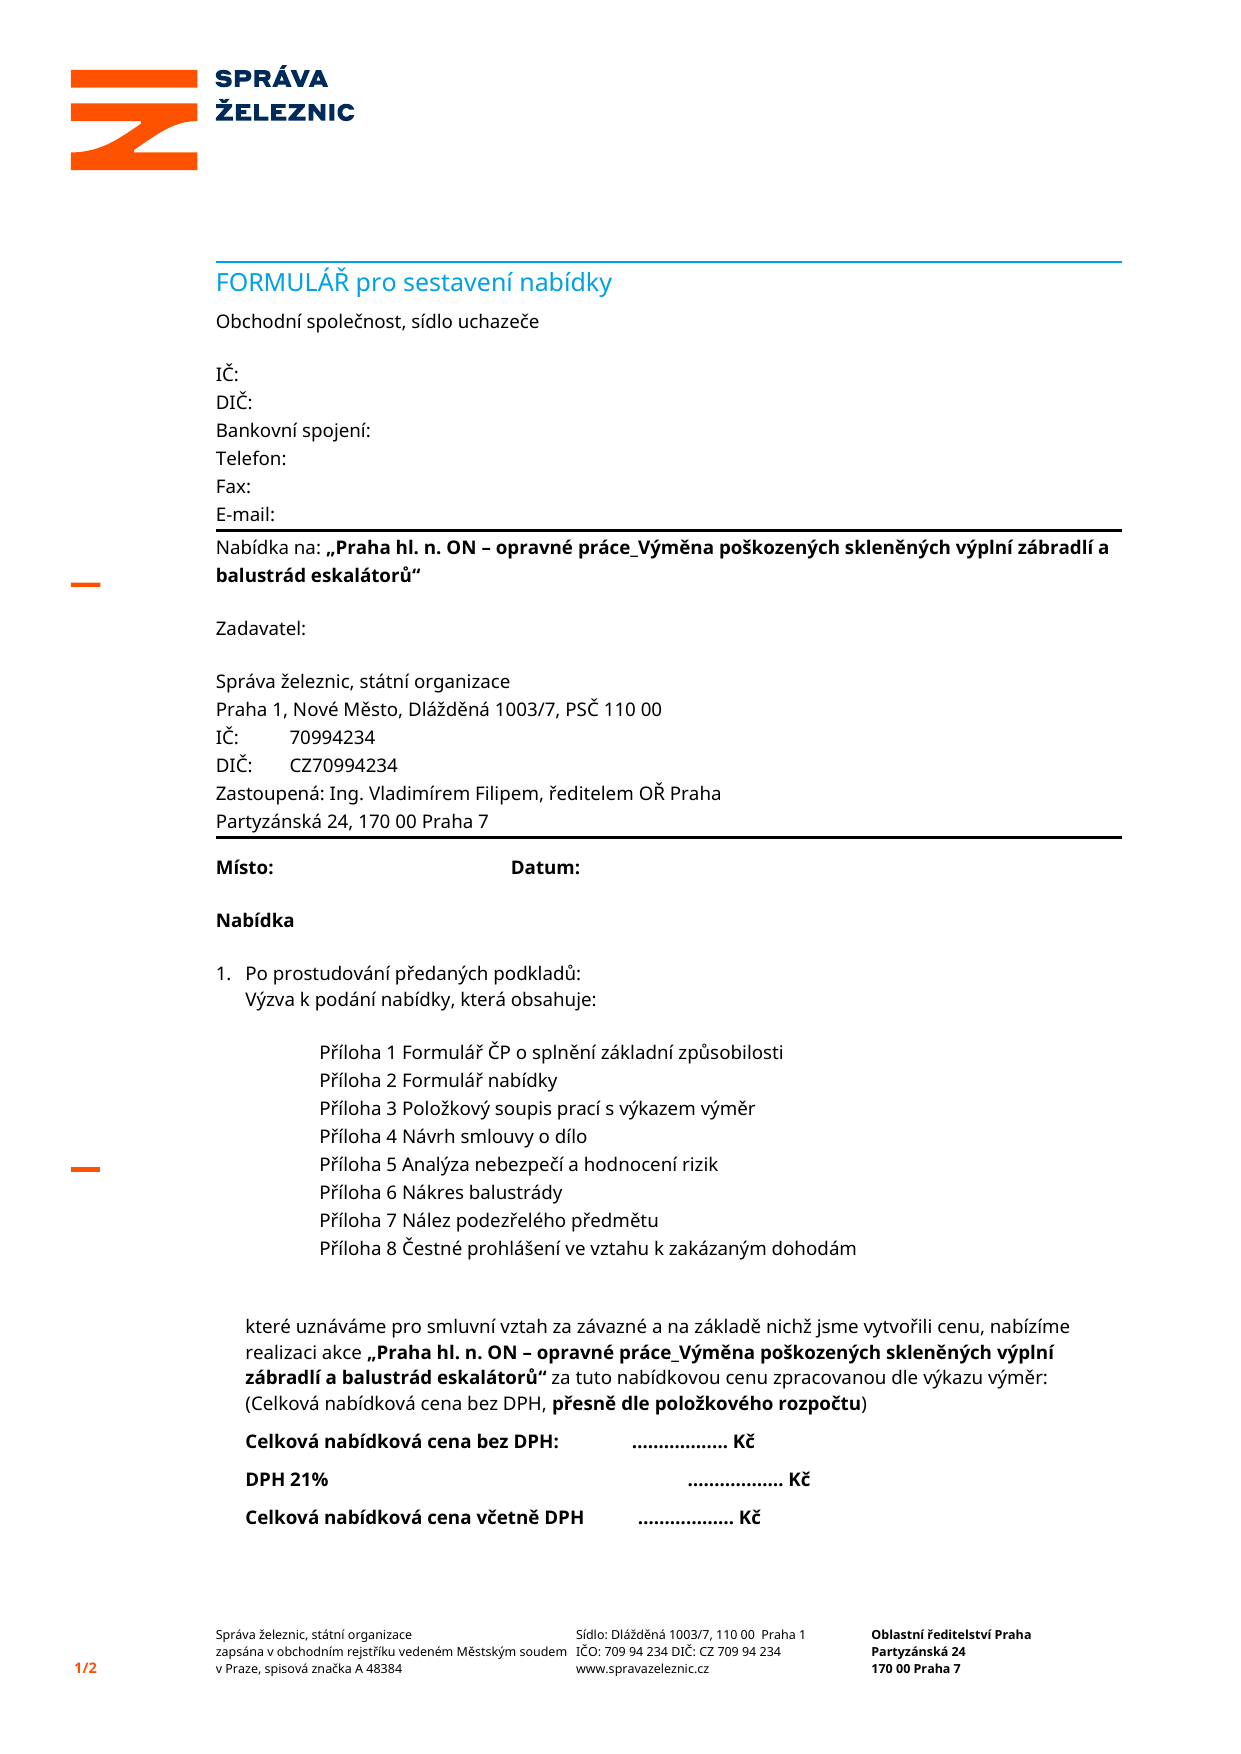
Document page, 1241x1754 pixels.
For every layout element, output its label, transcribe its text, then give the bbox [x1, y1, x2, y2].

text DIČ: CZ70994234 [216, 753, 1122, 778]
subtitle FORMULÁŘ pro sestavení nabídky [216, 263, 1122, 298]
text DIČ: [216, 389, 1122, 415]
text Nabídka na: „Praha hl. n. ON – opravné práce_Výměna poškozených skleněných výplní zábradlí a balustrád eskalátorů“ [216, 534, 1122, 588]
text E-mail: [216, 501, 1122, 529]
text Příloha 1 Formulář ČP o splnění základní způsobilosti [319, 1039, 1122, 1064]
text Obchodní společnost, sídlo uchazeče [216, 308, 1122, 334]
text Místo: Datum: [216, 854, 1122, 880]
text které uznáváme pro smluvní vztah za závazné a na základě nichž jsme vytvořili cenu, nabízíme realizaci akce „Praha hl. n. ON – opravné práce_Výměna poškozených skleněných výplní zábradlí a balustrád eskalátorů“ za tuto nabídkovou cenu zpracovanou dle výkazu výměr: [245, 1314, 1122, 1390]
list Po prostudování předaných podkladů: [216, 960, 1122, 986]
text Správa železnic, státní organizace [216, 668, 1122, 694]
text Příloha 6 Nákres balustrády [319, 1179, 1122, 1204]
text Příloha 5 Analýza nebezpečí a hodnocení rizik [319, 1151, 1122, 1177]
text Příloha 2 Formulář nabídky [319, 1067, 1122, 1092]
text IČ: 70994234 [216, 724, 1122, 750]
text Fax: [216, 473, 1122, 499]
text Příloha 7 Nález podezřelého předmětu [319, 1207, 1122, 1233]
text DPH 21% ……………… Kč [245, 1466, 1122, 1492]
text Zastoupená: Ing. Vladimírem Filipem, ředitelem OŘ Praha [216, 781, 1122, 806]
text Příloha 4 Návrh smlouvy o dílo [319, 1123, 1122, 1148]
text Bankovní spojení: [216, 417, 1122, 443]
text Praha 1, Nové Město, Dlážděná 1003/7, PSČ 110 00 [216, 697, 1122, 722]
text Nabídka [216, 907, 1122, 933]
text Výzva k podání nabídky, která obsahuje: [216, 986, 1122, 1011]
text Celková nabídková cena včetně DPH ……………… Kč [245, 1504, 1122, 1530]
text (Celková nabídková cena bez DPH, přesně dle položkového rozpočtu) [245, 1390, 1122, 1416]
text Telefon: [216, 445, 1122, 471]
text Partyzánská 24, 170 00 Praha 7 [216, 809, 1122, 836]
text IČ: [216, 361, 1122, 387]
text Příloha 3 Položkový soupis prací s výkazem výměr [319, 1095, 1122, 1121]
text Zadavatel: [216, 616, 1122, 641]
text Celková nabídková cena bez DPH: ……………… Kč [245, 1428, 1122, 1454]
text Příloha 8 Čestné prohlášení ve vztahu k zakázaným dohodám [319, 1235, 1122, 1261]
